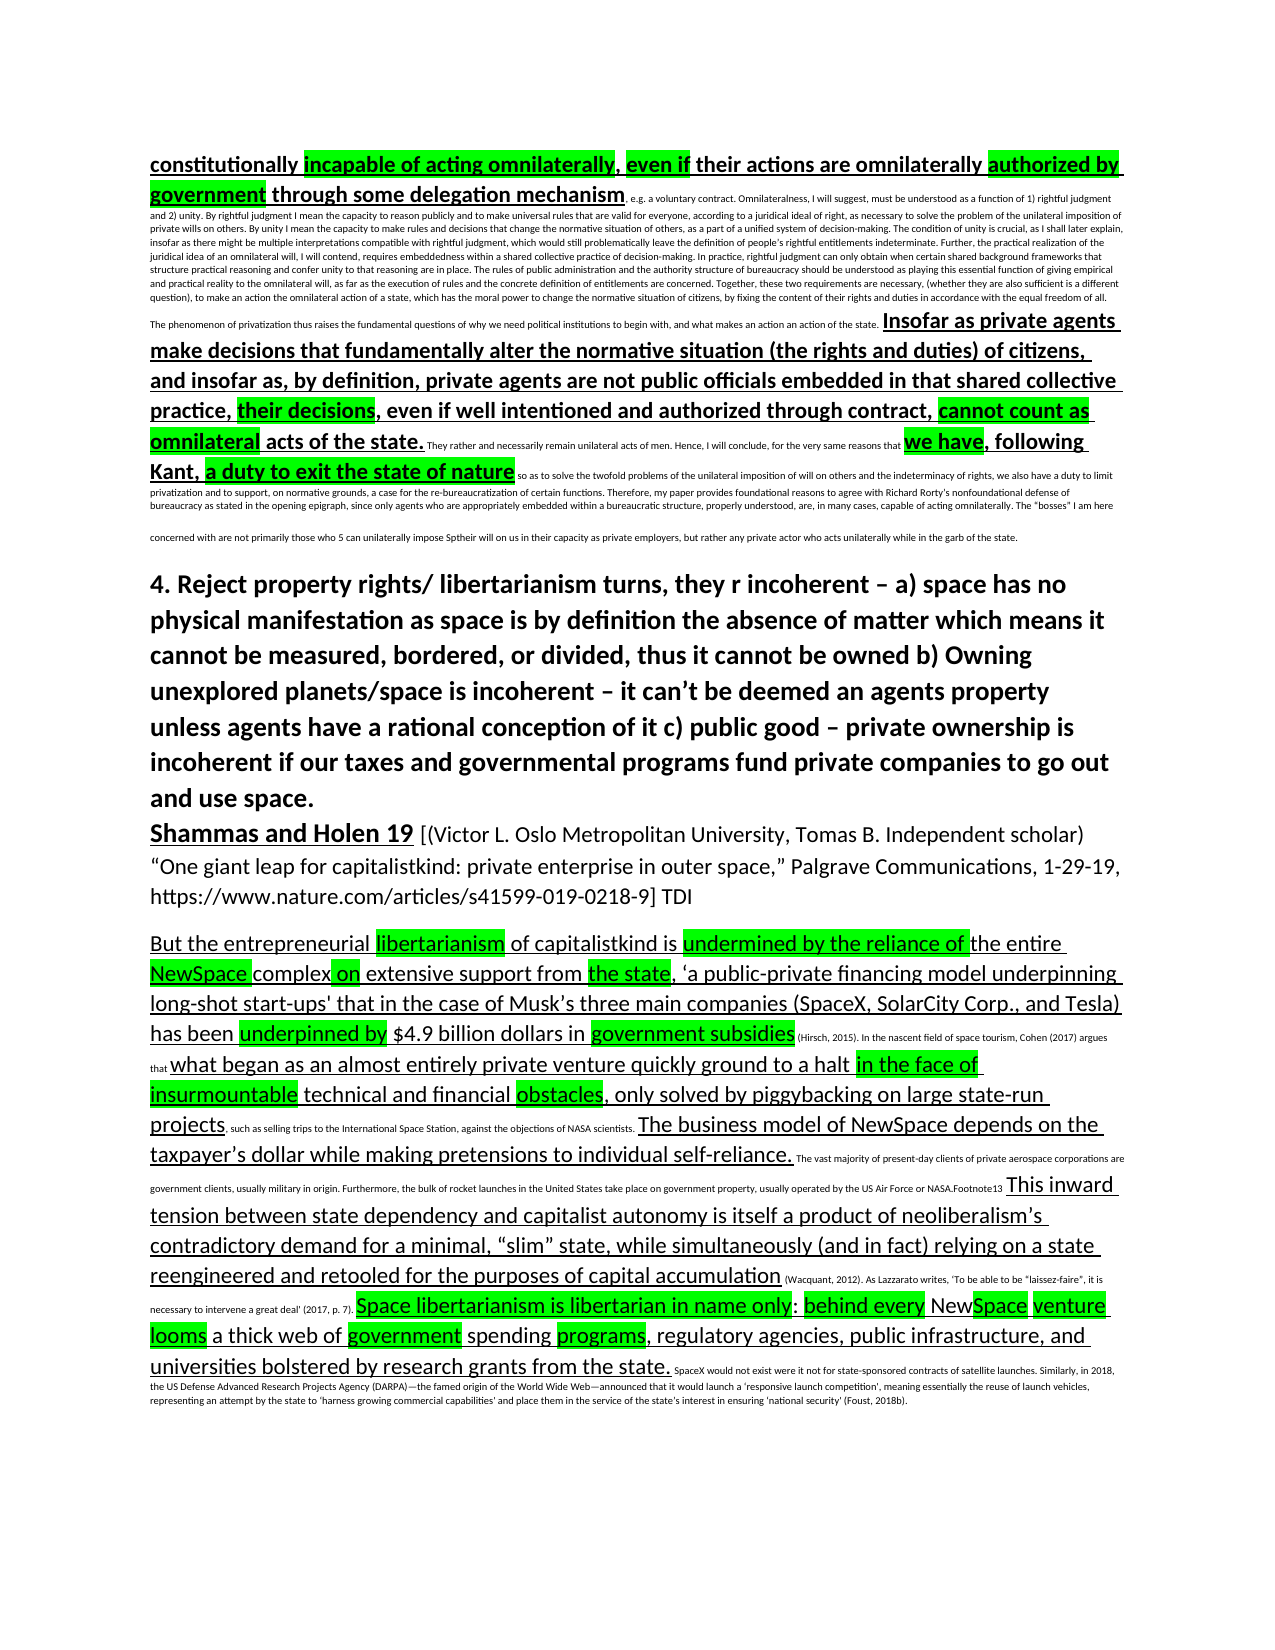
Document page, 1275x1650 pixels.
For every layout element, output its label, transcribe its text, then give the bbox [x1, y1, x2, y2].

text Shammas and Holen 19 [(Victor L. Oslo Metropolitan University, Tomas B. Independent scholar) “One giant leap for capitalistkind: private enterprise in outer space,” Palgrave Communications, 1-29-19, https://www.nature.com/articles/s41599-019-0218-9] TDI [150, 817, 1125, 910]
text But the entrepreneurial libertarianism of capitalistkind is undermined by the reliance of the entire NewSpace complex on extensive support from the state, ‘a public-private financing model underpinning long-shot start-ups' that in the case of Musk’s three main companies (SpaceX, SolarCity Corp., and Tesla) has been underpinned by $4.9 billion dollars in government subsidies (Hirsch, 2015). In the nascent field of space tourism, Cohen (2017) argues that what began as an almost entirely private venture quickly ground to a halt in the face of insurmountable technical and financial obstacles, only solved by piggybacking on large state-run projects, such as selling trips to the International Space Station, against the objections of NASA scientists. The business model of NewSpace depends on the taxpayer’s dollar while making pretensions to individual self-reliance. The vast majority of present-day clients of private aerospace corporations are government clients, usually military in origin. Furthermore, the bulk of rocket launches in the United States take place on government property, usually operated by the US Air Force or NASA.Footnote13 This inward tension between state dependency and capitalist autonomy is itself a product of neoliberalism’s contradictory demand for a minimal, “slim” state, while simultaneously (and in fact) relying on a state reengineered and retooled for the purposes of capital accumulation (Wacquant, 2012). As Lazzarato writes, ‘To be able to be “laissez-faire”, it is necessary to intervene a great deal' (2017, p. 7). Space libertarianism is libertarian in name only: behind every NewSpace venture looms a thick web of government spending programs, regulatory agencies, public infrastructure, and universities bolstered by research grants from the state. SpaceX would not exist were it not for state-sponsored contracts of satellite launches. Similarly, in 2018, the US Defense Advanced Research Projects Agency (DARPA)—the famed origin of the World Wide Web—announced that it would launch a ‘responsive launch competition', meaning essentially the reuse of launch vehicles, representing an attempt by the state to ‘harness growing commercial capabilities' and place them in the service of the state’s interest in ensuring ‘national security' (Foust, 2018b). [150, 929, 1125, 1407]
subtitle 4. Reject property rights/ libertarianism turns, they r incoherent – a) space has no physical manifestation as space is by definition the absence of matter which means it cannot be measured, bordered, or divided, thus it cannot be owned b) Owning unexplored planets/space is incoherent – it can’t be deemed an agents property unless agents have a rational conception of it c) public good – private ownership is incoherent if our taxes and governmental programs fund private companies to go out and use space. [150, 567, 1125, 814]
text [150, 150, 1125, 548]
